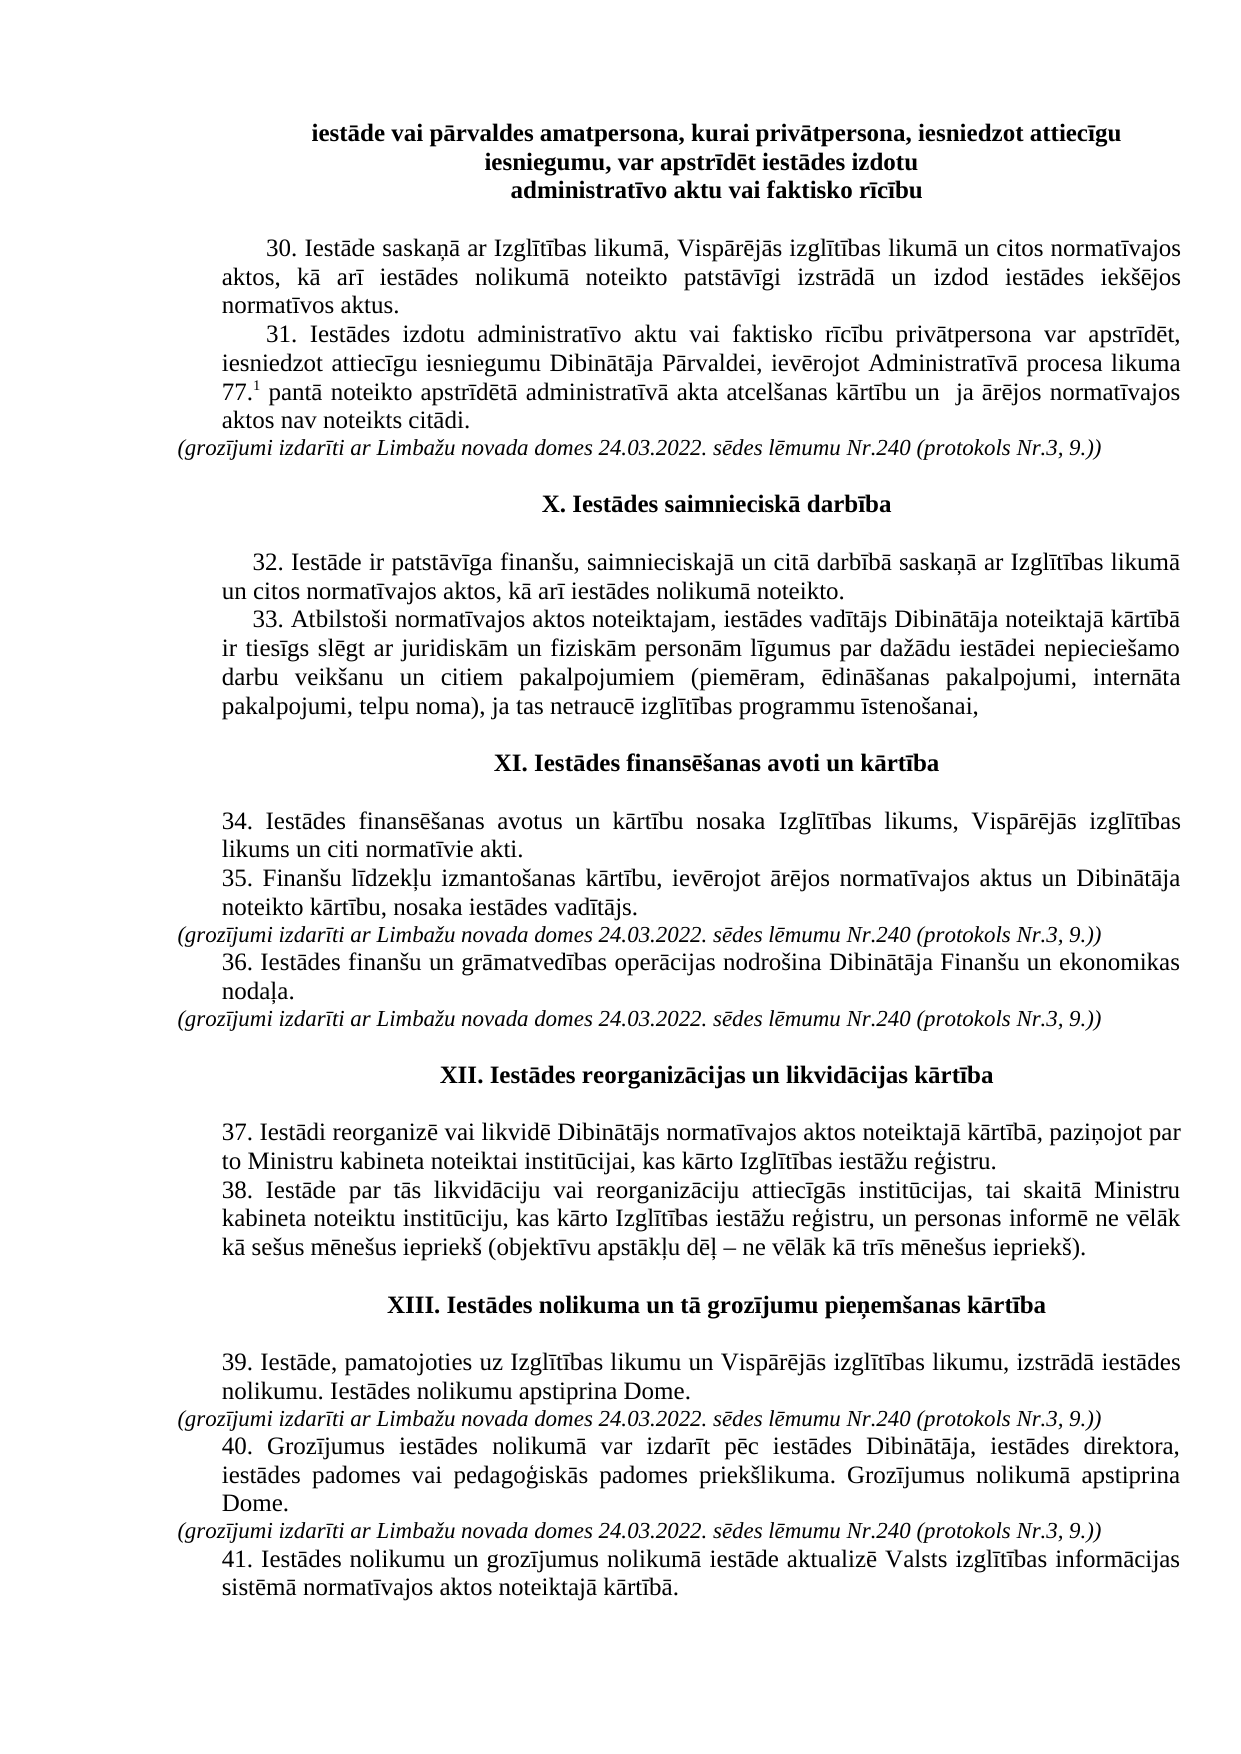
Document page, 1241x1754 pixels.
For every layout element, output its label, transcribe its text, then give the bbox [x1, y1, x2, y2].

text 34. Iestādes finansēšanas avotus un kārtību nosaka Izglītības likums, Vispārējās izglītības likums un citi normatīvie akti. [222, 806, 1181, 863]
text (grozījumi izdarīti ar Limbažu novada domes 24.03.2022. sēdes lēmumu Nr.240 (protokols Nr.3, 9.)) [177, 1405, 1181, 1431]
text 40. Grozījumus iestādes nolikumā var izdarīt pēc iestādes Dibinātāja, iestādes direktora, iestādes padomes vai pedagoģiskās padomes priekšlikuma. Grozījumus nolikumā apstiprina Dome. [222, 1431, 1181, 1517]
text 41. Iestādes nolikumu un grozījumus nolikumā iestāde aktualizē Valsts izglītības informācijas sistēmā normatīvajos aktos noteiktajā kārtībā. [222, 1544, 1181, 1601]
text XI. Iestādes finansēšanas avoti un kārtība [222, 748, 1181, 777]
text XIII. Iestādes nolikuma un tā grozījumu pieņemšanas kārtība [222, 1290, 1181, 1318]
text XII. Iestādes reorganizācijas un likvidācijas kārtība [222, 1060, 1181, 1088]
text 37. Iestādi reorganizē vai likvidē Dibinātājs normatīvajos aktos noteiktajā kārtībā, paziņojot par to Ministru kabineta noteiktai institūcijai, kas kārto Izglītības iestāžu reģistru. [222, 1117, 1181, 1175]
text 30. Iestāde saskaņā ar Izglītības likumā, Vispārējās izglītības likumā un citos normatīvajos aktos, kā arī iestādes nolikumā noteikto patstāvīgi izstrādā un izdod iestādes iekšējos normatīvos aktus. [222, 233, 1181, 319]
text 36. Iestādes finanšu un grāmatvedības operācijas nodrošina Dibinātāja Finanšu un ekonomikas nodaļa. [222, 947, 1181, 1004]
text (grozījumi izdarīti ar Limbažu novada domes 24.03.2022. sēdes lēmumu Nr.240 (protokols Nr.3, 9.)) [177, 1517, 1181, 1544]
text (grozījumi izdarīti ar Limbažu novada domes 24.03.2022. sēdes lēmumu Nr.240 (protokols Nr.3, 9.)) [177, 921, 1181, 947]
text iestāde vai pārvaldes amatpersona, kurai privātpersona, iesniedzot attiecīgu iesniegumu, var apstrīdēt iestādes izdotu [222, 118, 1181, 176]
text 31. Iestādes izdotu administratīvo aktu vai faktisko rīcību privātpersona var apstrīdēt, iesniedzot attiecīgu iesniegumu Dibinātāja Pārvaldei, ievērojot Administratīvā procesa likuma 77.1 pantā noteikto apstrīdētā administratīvā akta atcelšanas kārtību un ja ārējos normatīvajos aktos nav noteikts citādi. [222, 319, 1181, 434]
text 33. Atbilstoši normatīvajos aktos noteiktajam, iestādes vadītājs Dibinātāja noteiktajā kārtībā ir tiesīgs slēgt ar juridiskām un fiziskām personām līgumus par dažādu iestādei nepieciešamo darbu veikšanu un citiem pakalpojumiem (piemēram, ēdināšanas pakalpojumi, internāta pakalpojumi, telpu noma), ja tas netraucē izglītības programmu īstenošanai, [222, 604, 1181, 719]
text 32. Iestāde ir patstāvīga finanšu, saimnieciskajā un citā darbībā saskaņā ar Izglītības likumā un citos normatīvajos aktos, kā arī iestādes nolikumā noteikto. [222, 547, 1181, 604]
text 39. Iestāde, pamatojoties uz Izglītības likumu un Vispārējās izglītības likumu, izstrādā iestādes nolikumu. Iestādes nolikumu apstiprina Dome. [222, 1347, 1181, 1405]
text 38. Iestāde par tās likvidāciju vai reorganizāciju attiecīgās institūcijas, tai skaitā Ministru kabineta noteiktu institūciju, kas kārto Izglītības iestāžu reģistru, un personas informē ne vēlāk kā sešus mēnešus iepriekš (objektīvu apstākļu dēļ – ne vēlāk kā trīs mēnešus iepriekš). [222, 1175, 1181, 1261]
text (grozījumi izdarīti ar Limbažu novada domes 24.03.2022. sēdes lēmumu Nr.240 (protokols Nr.3, 9.)) [177, 434, 1181, 461]
text (grozījumi izdarīti ar Limbažu novada domes 24.03.2022. sēdes lēmumu Nr.240 (protokols Nr.3, 9.)) [177, 1004, 1181, 1031]
text administratīvo aktu vai faktisko rīcību [222, 176, 1181, 204]
text X. Iestādes saimnieciskā darbība [222, 489, 1181, 518]
text 35. Finanšu līdzekļu izmantošanas kārtību, ievērojot ārējos normatīvajos aktus un Dibinātāja noteikto kārtību, nosaka iestādes vadītājs. [222, 863, 1181, 921]
